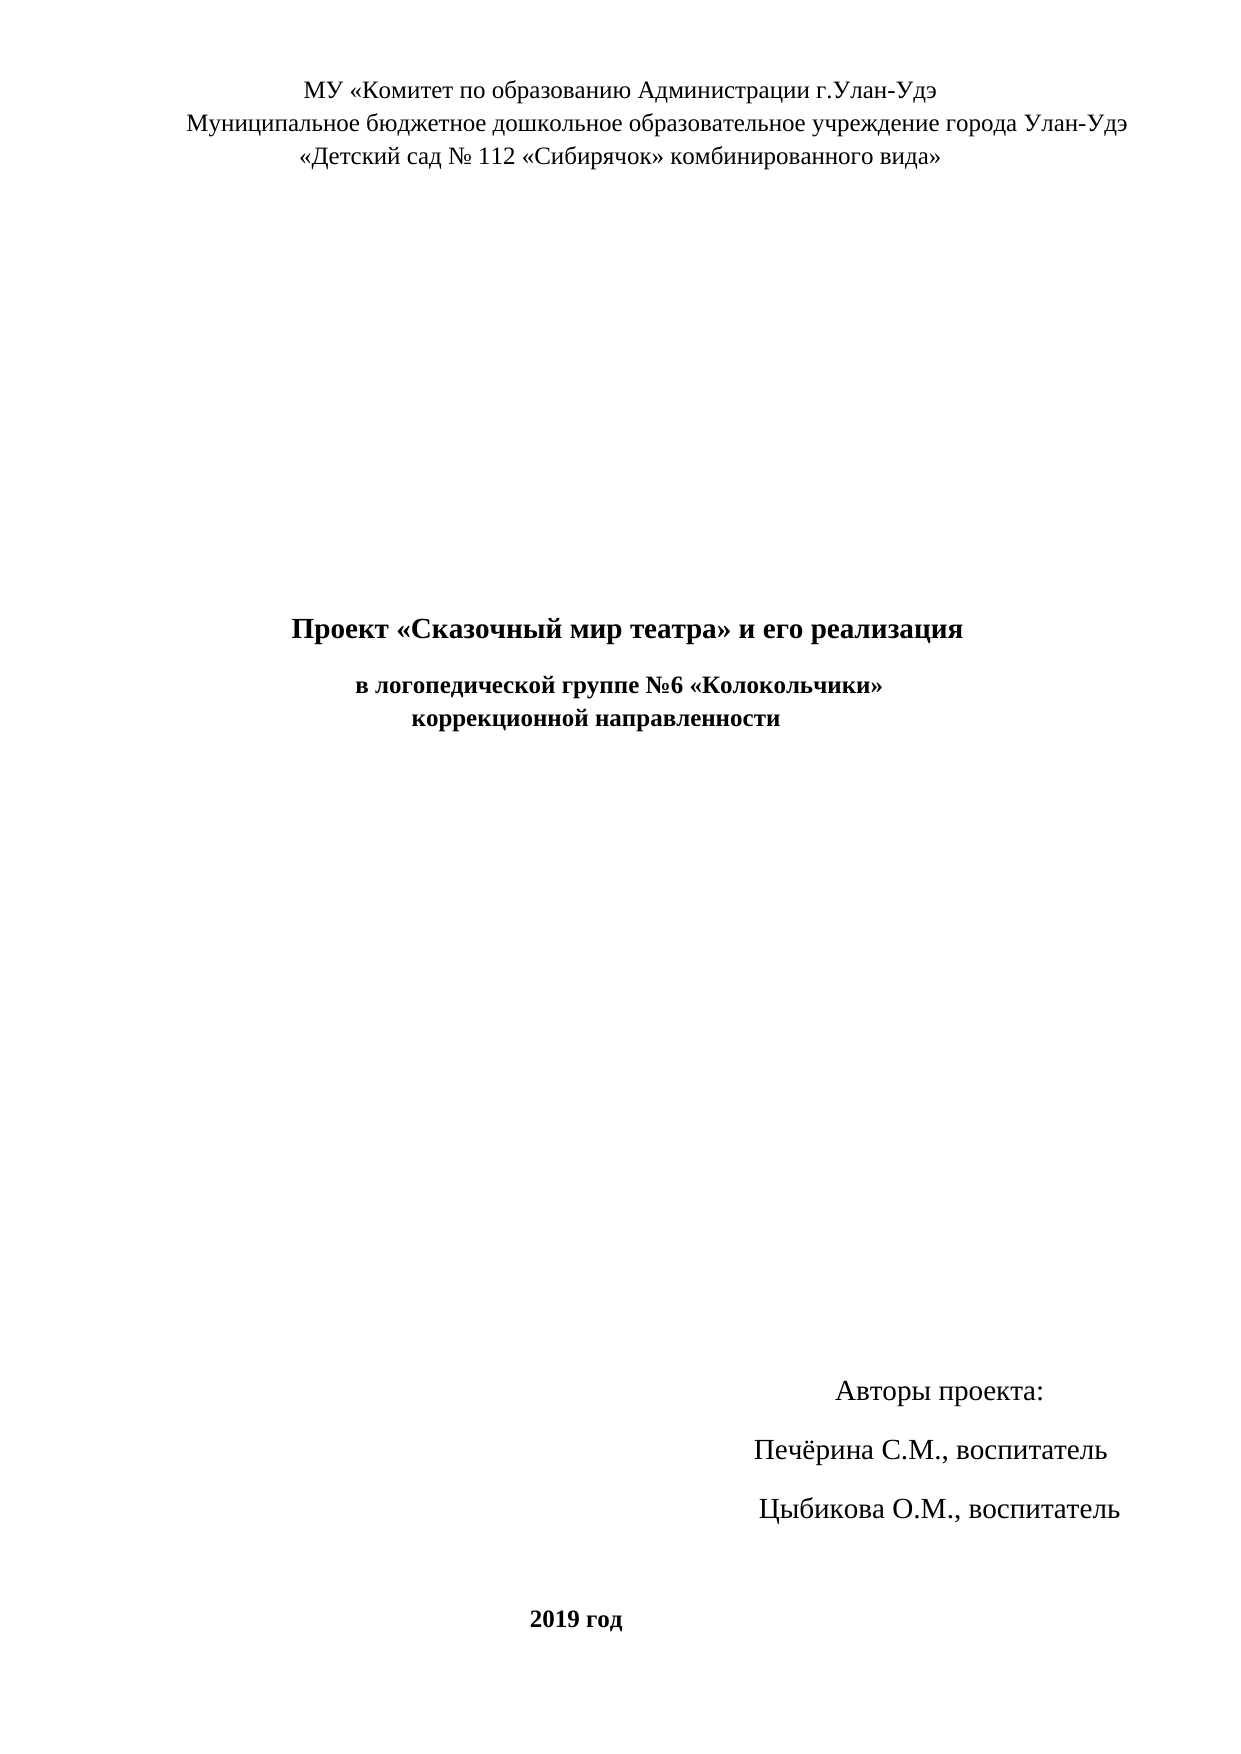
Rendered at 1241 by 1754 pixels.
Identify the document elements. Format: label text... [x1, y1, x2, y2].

text Муниципальное бюджетное дошкольное образовательное учреждение города Улан-Удэ «Детский сад № 112 «Сибирячок» комбинированного вида» [75, 108, 1165, 170]
text Авторы проекта: [90, 1373, 1165, 1406]
text МУ «Комитет по образованию Администрации г.Улан-Удэ [75, 75, 1165, 104]
text Цыбикова О.М., воспитатель [90, 1491, 1165, 1525]
text Проект «Сказочный мир театра» и его реализация [90, 611, 1165, 644]
text коррекционной направленности [75, 703, 1165, 732]
text 2019 год [90, 1604, 1165, 1632]
text в логопедической группе №6 «Колокольчики» [75, 670, 1165, 699]
text Печёрина С.М., воспитатель [90, 1432, 1165, 1466]
